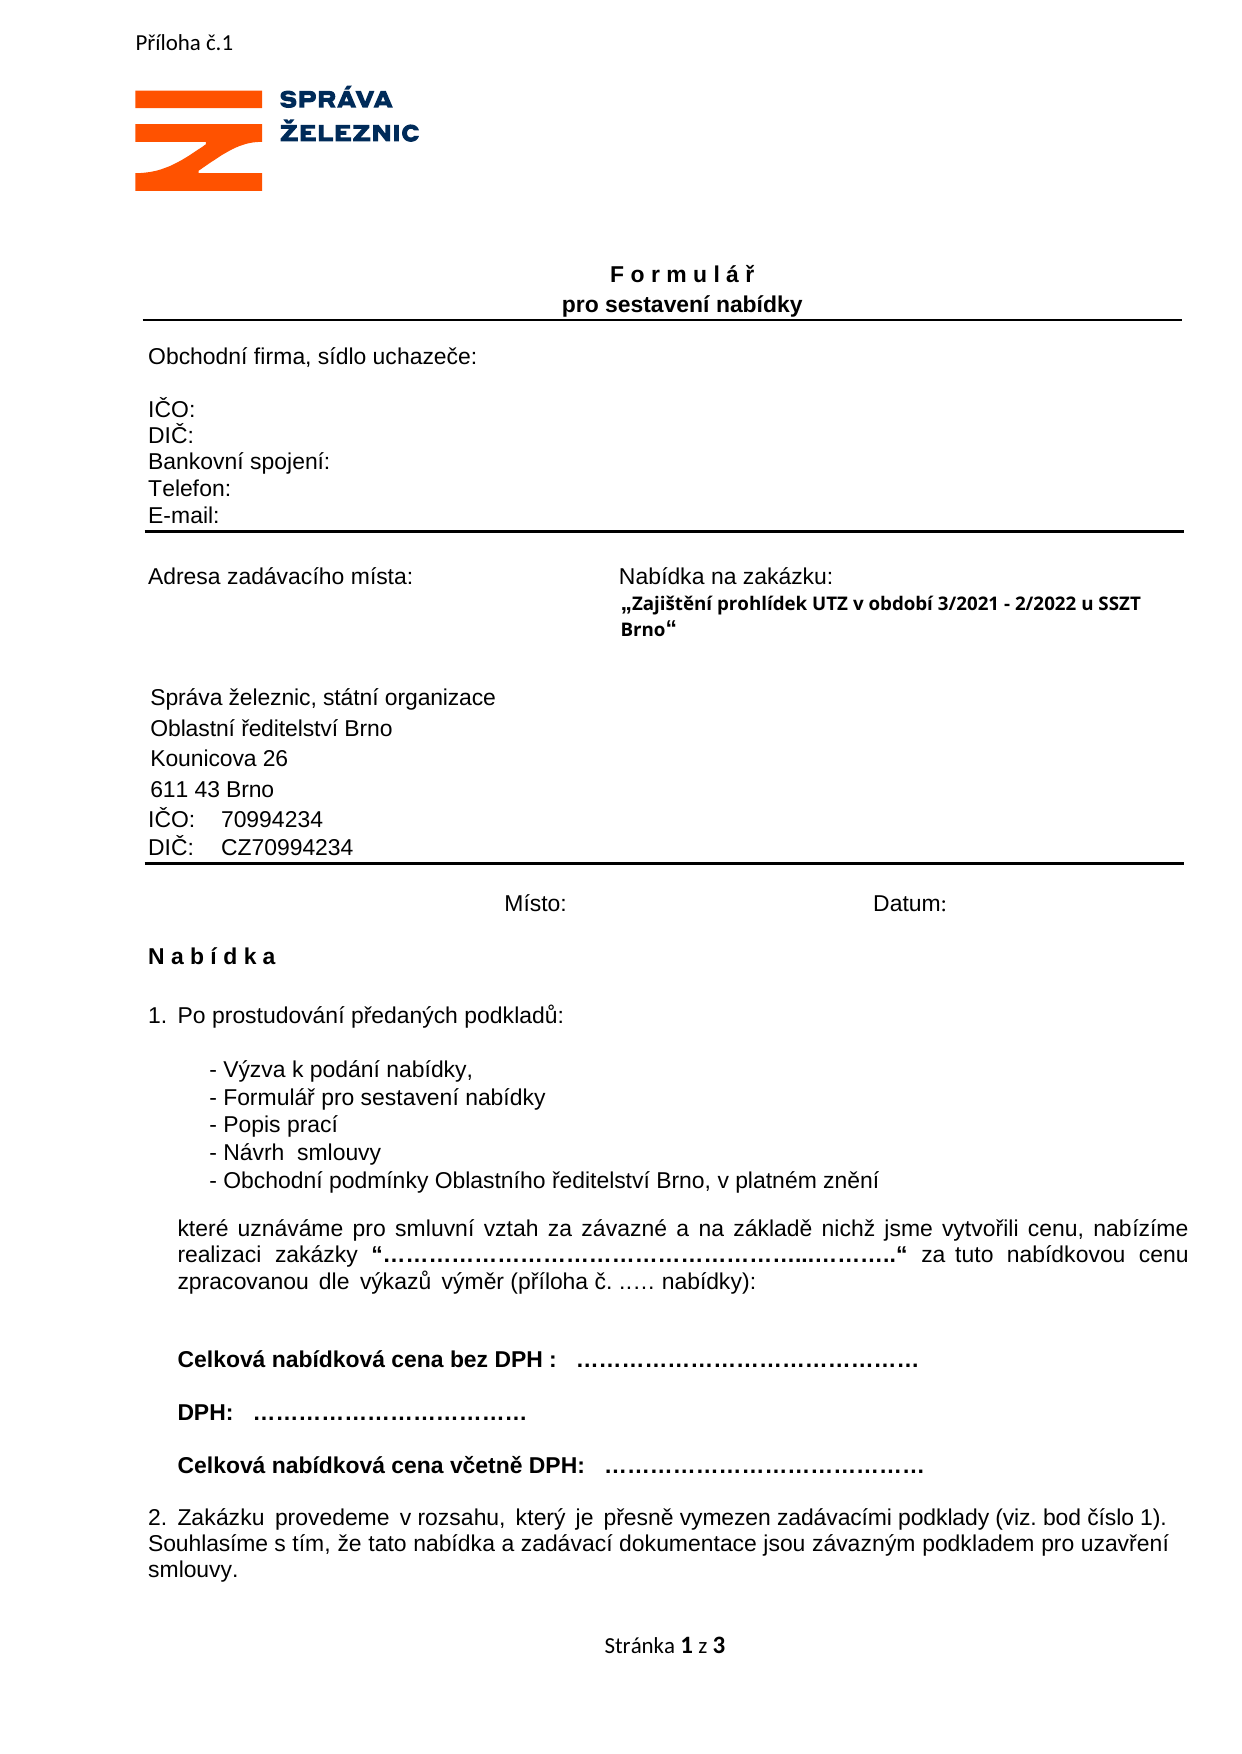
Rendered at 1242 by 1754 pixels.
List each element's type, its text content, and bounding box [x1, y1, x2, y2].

text Adresa zadávacího místa: Nabídka na zakázku: [148, 563, 1196, 590]
text které uznáváme pro smluvní vztah za závazné a na základě nichž jsme vytvořili cenu, nabízíme realizaci zakázky “………………………………………………...………..“ za tuto nabídkovou cenu zpracovanou dle výkazů výměr (příloha č. ..… nabídky): [177, 1216, 1189, 1294]
text - Výzva k podání nabídky, [135, 1056, 1194, 1082]
text Obchodní firma, sídlo uchazeče: [148, 343, 1202, 370]
text - Návrh smlouvy [135, 1139, 1194, 1166]
text Správa železnic, státní organizace [135, 684, 1194, 710]
text Místo: Datum: [430, 888, 1194, 917]
text Celková nabídková cena bez DPH : ……………………………………… [177, 1346, 1184, 1373]
text 1. Po prostudování předaných podkladů: [148, 1002, 1196, 1028]
text DIČ: [148, 423, 923, 449]
text - Popis prací [135, 1111, 1194, 1138]
text N a b í d k a [148, 943, 1201, 968]
text Oblastní ředitelství Brno [135, 715, 1194, 741]
text Telefon: [148, 476, 960, 502]
text IČO: [148, 397, 1242, 423]
text Kounicova 26 [135, 745, 1194, 772]
text DPH: ……………………………… [177, 1399, 1184, 1425]
text IČO: 70994234 [148, 806, 1196, 833]
text 611 43 Brno [135, 776, 1194, 802]
text „Zajištění prohlídek UTZ v období 3/2021 - 2/2022 u SSZT Brno“ [620, 590, 1196, 642]
text pro sestavení nabídky [180, 291, 1184, 317]
text DIČ: CZ70994234 [148, 833, 1196, 859]
text E-mail: [148, 502, 858, 528]
text - Obchodní podmínky Oblastního ředitelství Brno, v platném znění [135, 1167, 1194, 1193]
text Celková nabídková cena včetně DPH: …………………………………… [177, 1452, 1184, 1478]
text 2. Zakázku provedeme v rozsahu, který je přesně vymezen zadávacími podklady (viz. bod číslo 1). Souhlasíme s tím, že tato nabídka a zadávací dokumentace jsou závazným podkladem pro uzavření smlouvy. [148, 1504, 1196, 1583]
text Bankovní spojení: [148, 449, 1196, 475]
text - Formulář pro sestavení nabídky [135, 1083, 1194, 1110]
text F o r m u l á ř [180, 261, 1184, 287]
